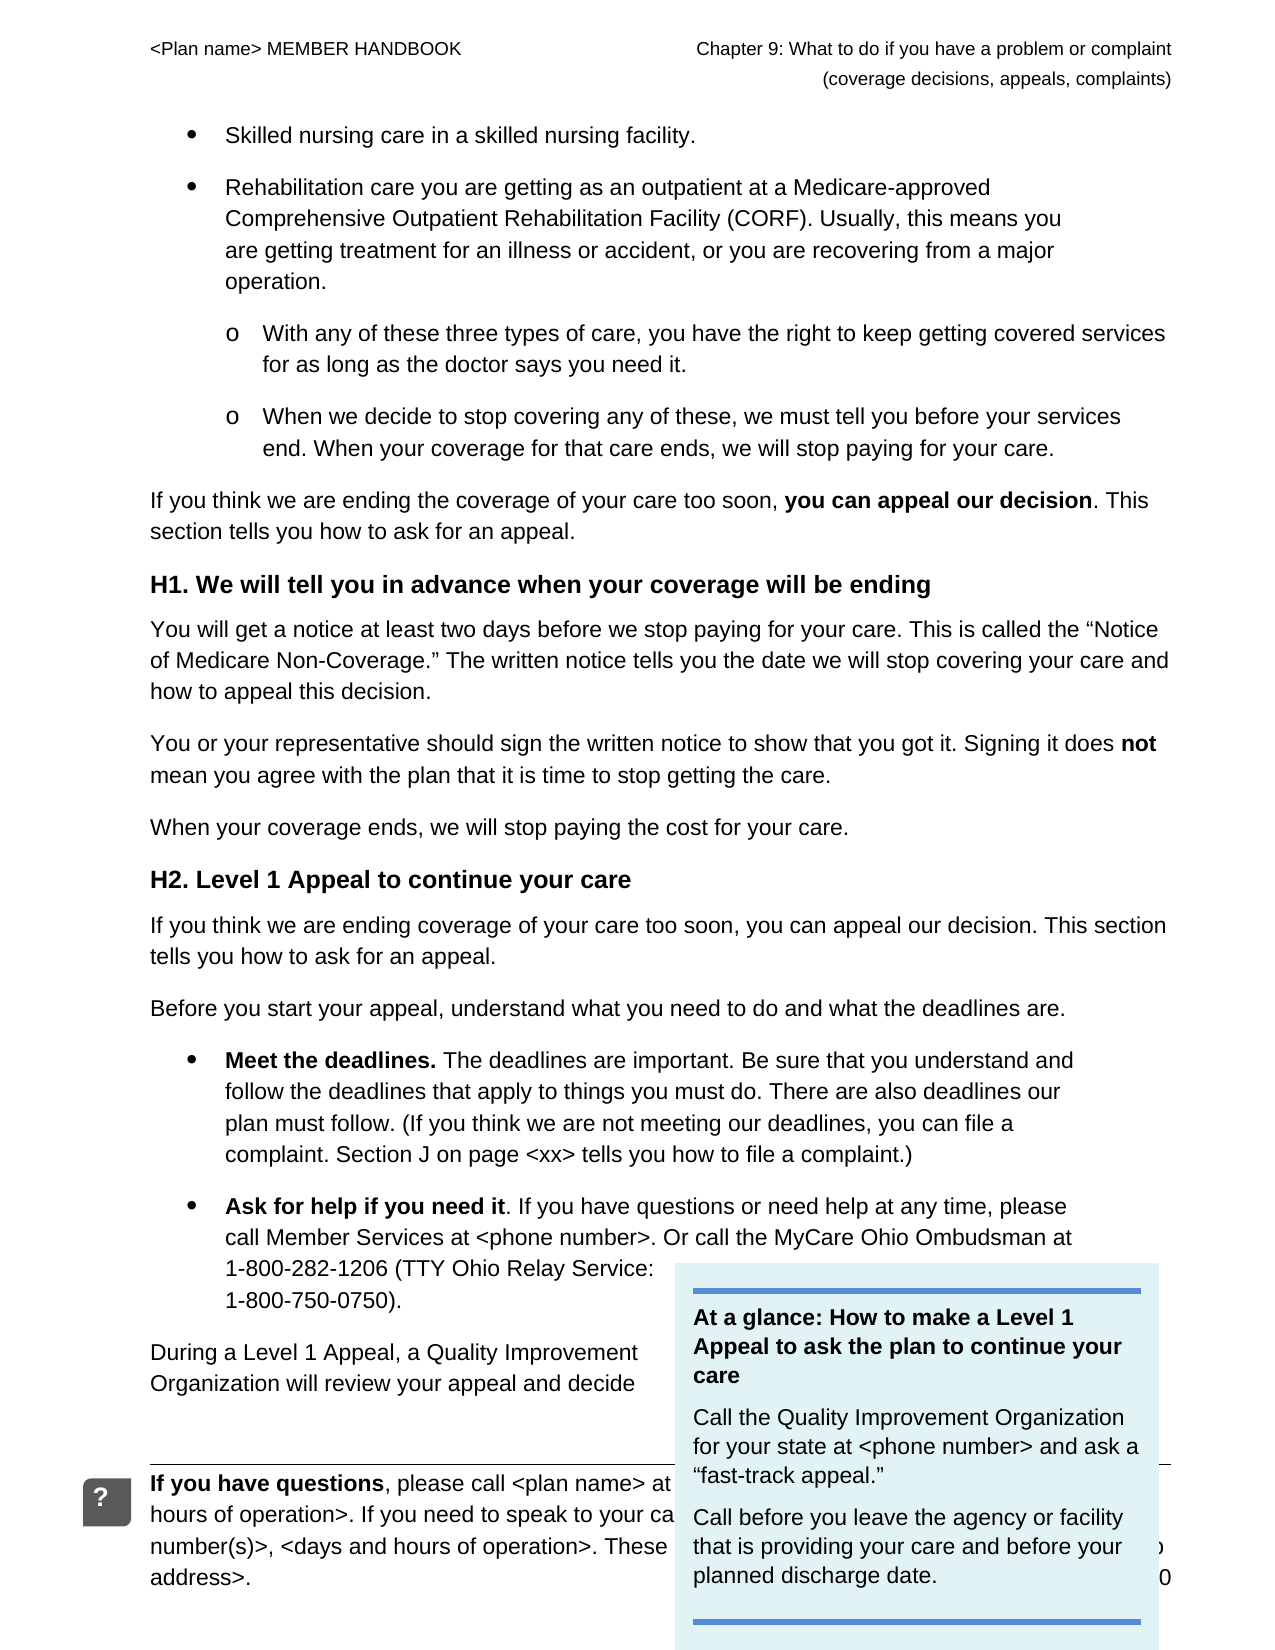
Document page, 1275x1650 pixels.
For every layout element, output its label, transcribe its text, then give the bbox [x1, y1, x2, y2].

list Ask for help if you need it. If you have questions or need help at any time, please call Member Services at <phone number>. Or call the MyCare Ohio Ombudsman at 1-800-282-1206 (TTY Ohio Relay Service: 1-800-750-0750). [187, 1189, 1096, 1314]
text Before you start your appeal, understand what you need to do and what the deadlines are. [150, 991, 1171, 1023]
subtitle H1. We will tell you in advance when your coverage will be ending [150, 566, 1096, 600]
list Rehabilitation care you are getting as an outpatient at a Medicare-approved Comprehensive Outpatient Rehabilitation Facility (CORF). Usually, this means you are getting treatment for an illness or accident, or you are recovering from a major operation. [187, 171, 1096, 296]
list When we decide to stop covering any of these, we must tell you before your services end. When your coverage for that care ends, we will stop paying for your care. [225, 400, 1171, 462]
list You will get a notice at least two days before we stop paying for your care. This is called the “Notice of Medicare Non-Coverage.” The written notice tells you the date we will stop covering your care and how to appeal this decision. [150, 612, 1171, 706]
subtitle H2. Level 1 Appeal to continue your care [150, 862, 1096, 896]
list If you think we are ending the coverage of your care too soon, you can appeal our decision. This section tells you how to ask for an appeal. [150, 483, 1171, 546]
list With any of these three types of care, you have the right to keep getting covered services for as long as the doctor says you need it. [225, 316, 1171, 379]
text If you think we are ending coverage of your care too soon, you can appeal our decision. This section tells you how to ask for an appeal. [150, 908, 1171, 971]
text You or your representative should sign the written notice to show that you got it. Signing it does not mean you agree with the plan that it is time to stop getting the care. [150, 727, 1171, 789]
text When your coverage ends, we will stop paying the cost for your care. [150, 810, 1171, 841]
list Skilled nursing care in a skilled nursing facility. [187, 118, 1096, 150]
list Meet the deadlines. The deadlines are important. Be sure that you understand and follow the deadlines that apply to things you must do. There are also deadlines our plan must follow. (If you think we are not meeting our deadlines, you can file a complaint. Section J on page <xx> tells you how to file a complaint.) [187, 1043, 1096, 1168]
table_header At a glance: How to make a Level 1 Appeal to ask the plan to continue your care Call the Quality Improvement Organization for your state at <phone number> and ask a “fast-track appeal.” Call before you leave the agency or facility that is providing your care and before your planned discharge date. [688, 1275, 1146, 1637]
